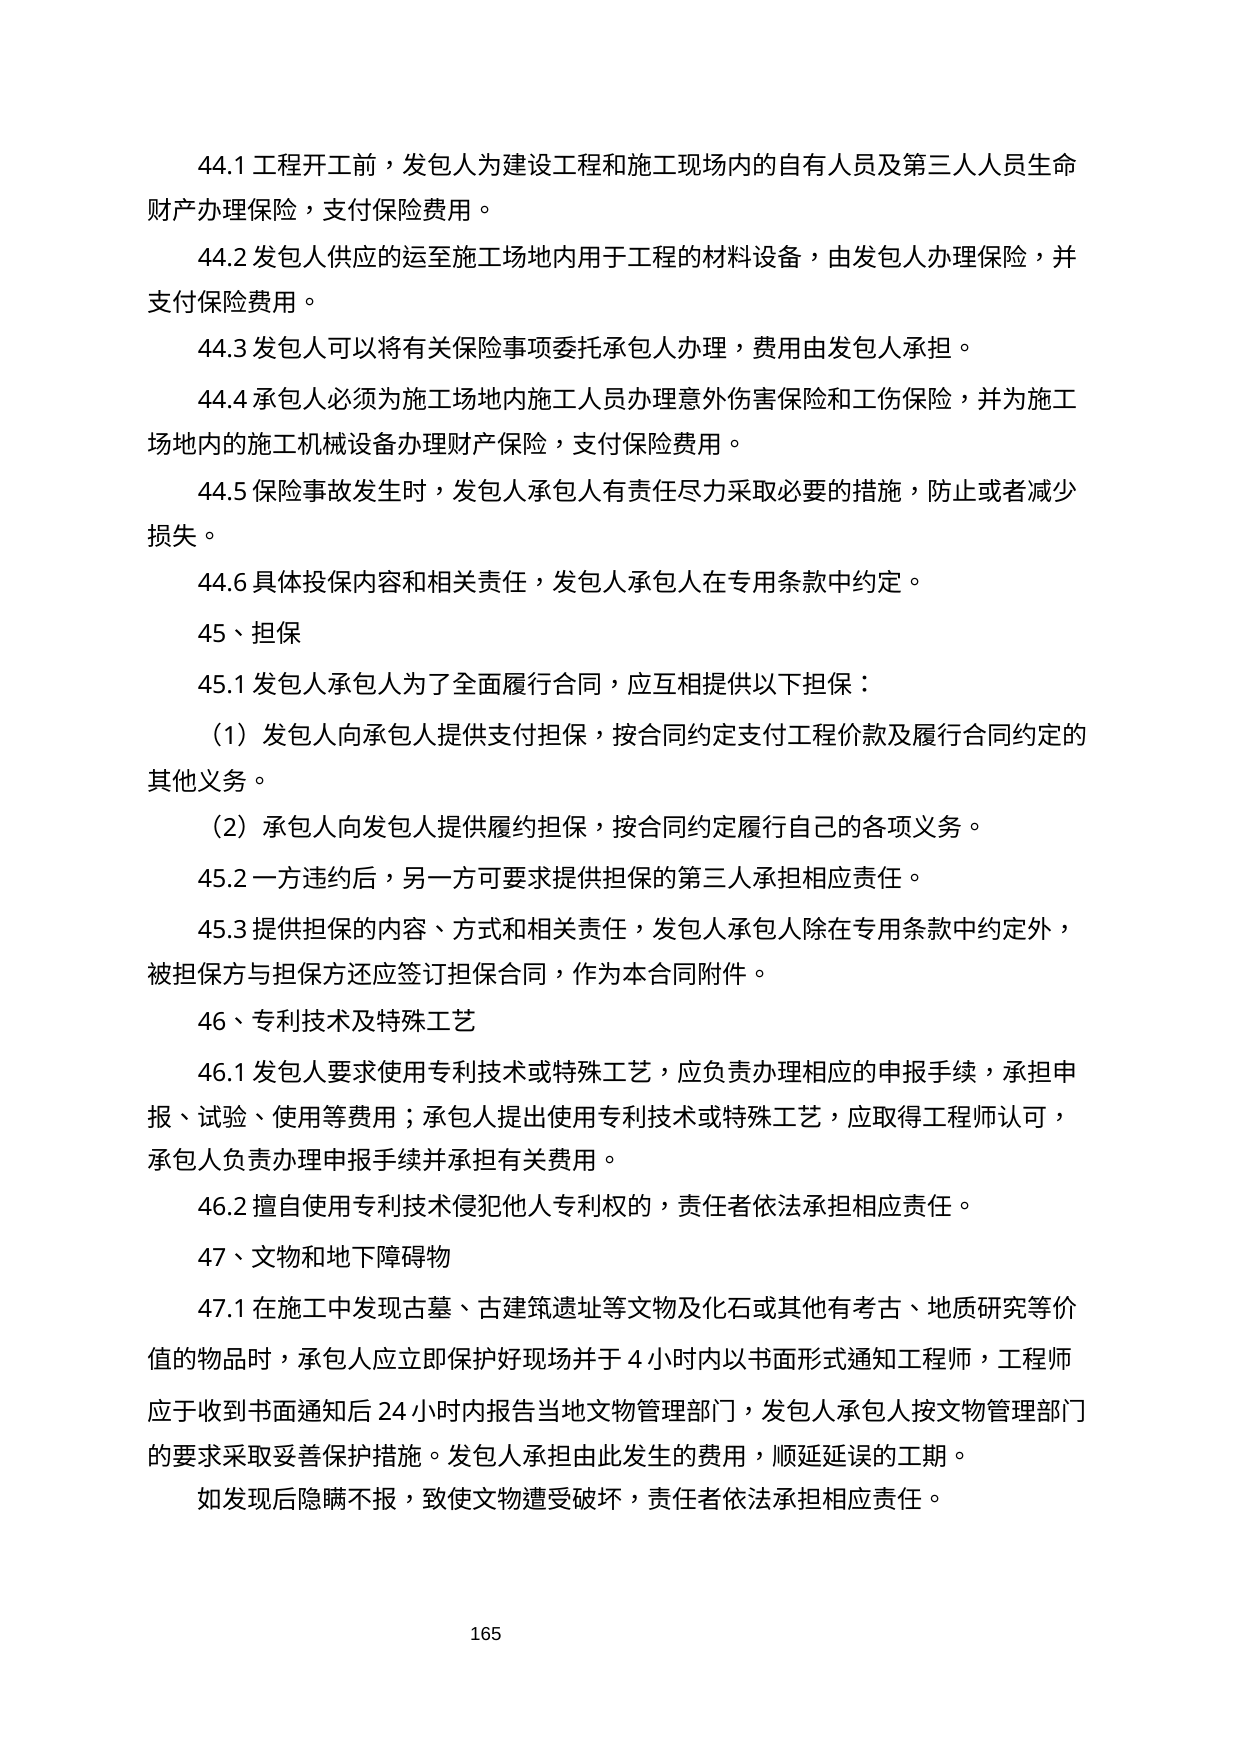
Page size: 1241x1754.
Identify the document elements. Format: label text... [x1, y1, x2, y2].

text （2）承包人向发包人提供履约担保，按合同约定履行自己的各项义务。 [148, 809, 1093, 844]
text 44.4承包人必须为施工场地内施工人员办理意外伤害保险和工伤保险，并为施工场地内的施工机械设备办理财产保险，支付保险费用。 [148, 382, 1093, 459]
text 47、文物和地下障碍物 [148, 1240, 1093, 1274]
text 46、专利技术及特殊工艺 [148, 1003, 1093, 1037]
text 46.2擅自使用专利技术侵犯他人专利权的，责任者依法承担相应责任。 [148, 1189, 1093, 1223]
text 44.6具体投保内容和相关责任，发包人承包人在专用条款中约定。 [148, 565, 1093, 599]
text 如发现后隐瞒不报，致使文物遭受破坏，责任者依法承担相应责任。 [148, 1485, 1093, 1513]
text 45.1发包人承包人为了全面履行合同，应互相提供以下担保： [148, 667, 1093, 701]
text 44.3发包人可以将有关保险事项委托承包人办理，费用由发包人承担。 [148, 331, 1093, 365]
text 46.1发包人要求使用专利技术或特殊工艺，应负责办理相应的申报手续，承担申报、试验、使用等费用；承包人提出使用专利技术或特殊工艺，应取得工程师认可，承包人负责办理申报手续并承担有关费用。 [148, 1054, 1093, 1174]
text （1）发包人向承包人提供支付担保，按合同约定支付工程价款及履行合同约定的其他义务。 [148, 718, 1093, 795]
text 44.2发包人供应的运至施工场地内用于工程的材料设备，由发包人办理保险，并支付保险费用。 [148, 239, 1093, 316]
text 44.1工程开工前，发包人为建设工程和施工现场内的自有人员及第三人人员生命财产办理保险，支付保险费用。 [148, 148, 1093, 225]
text 45.3提供担保的内容、方式和相关责任，发包人承包人除在专用条款中约定外，被担保方与担保方还应签订担保合同，作为本合同附件。 [148, 912, 1093, 989]
text 45、担保 [148, 616, 1093, 650]
text 45.2一方违约后，另一方可要求提供担保的第三人承担相应责任。 [148, 861, 1093, 895]
text 47.1在施工中发现古墓、古建筑遗址等文物及化石或其他有考古、地质研究等价值的物品时，承包人应立即保护好现场并于4小时内以书面形式通知工程师，工程师应于收到书面通知后24小时内报告当地文物管理部门，发包人承包人按文物管理部门的要求采取妥善保护措施。发包人承担由此发生的费用，顺延延误的工期。 [148, 1291, 1093, 1470]
text 44.5保险事故发生时，发包人承包人有责任尽力采取必要的措施，防止或者减少损失。 [148, 473, 1093, 551]
